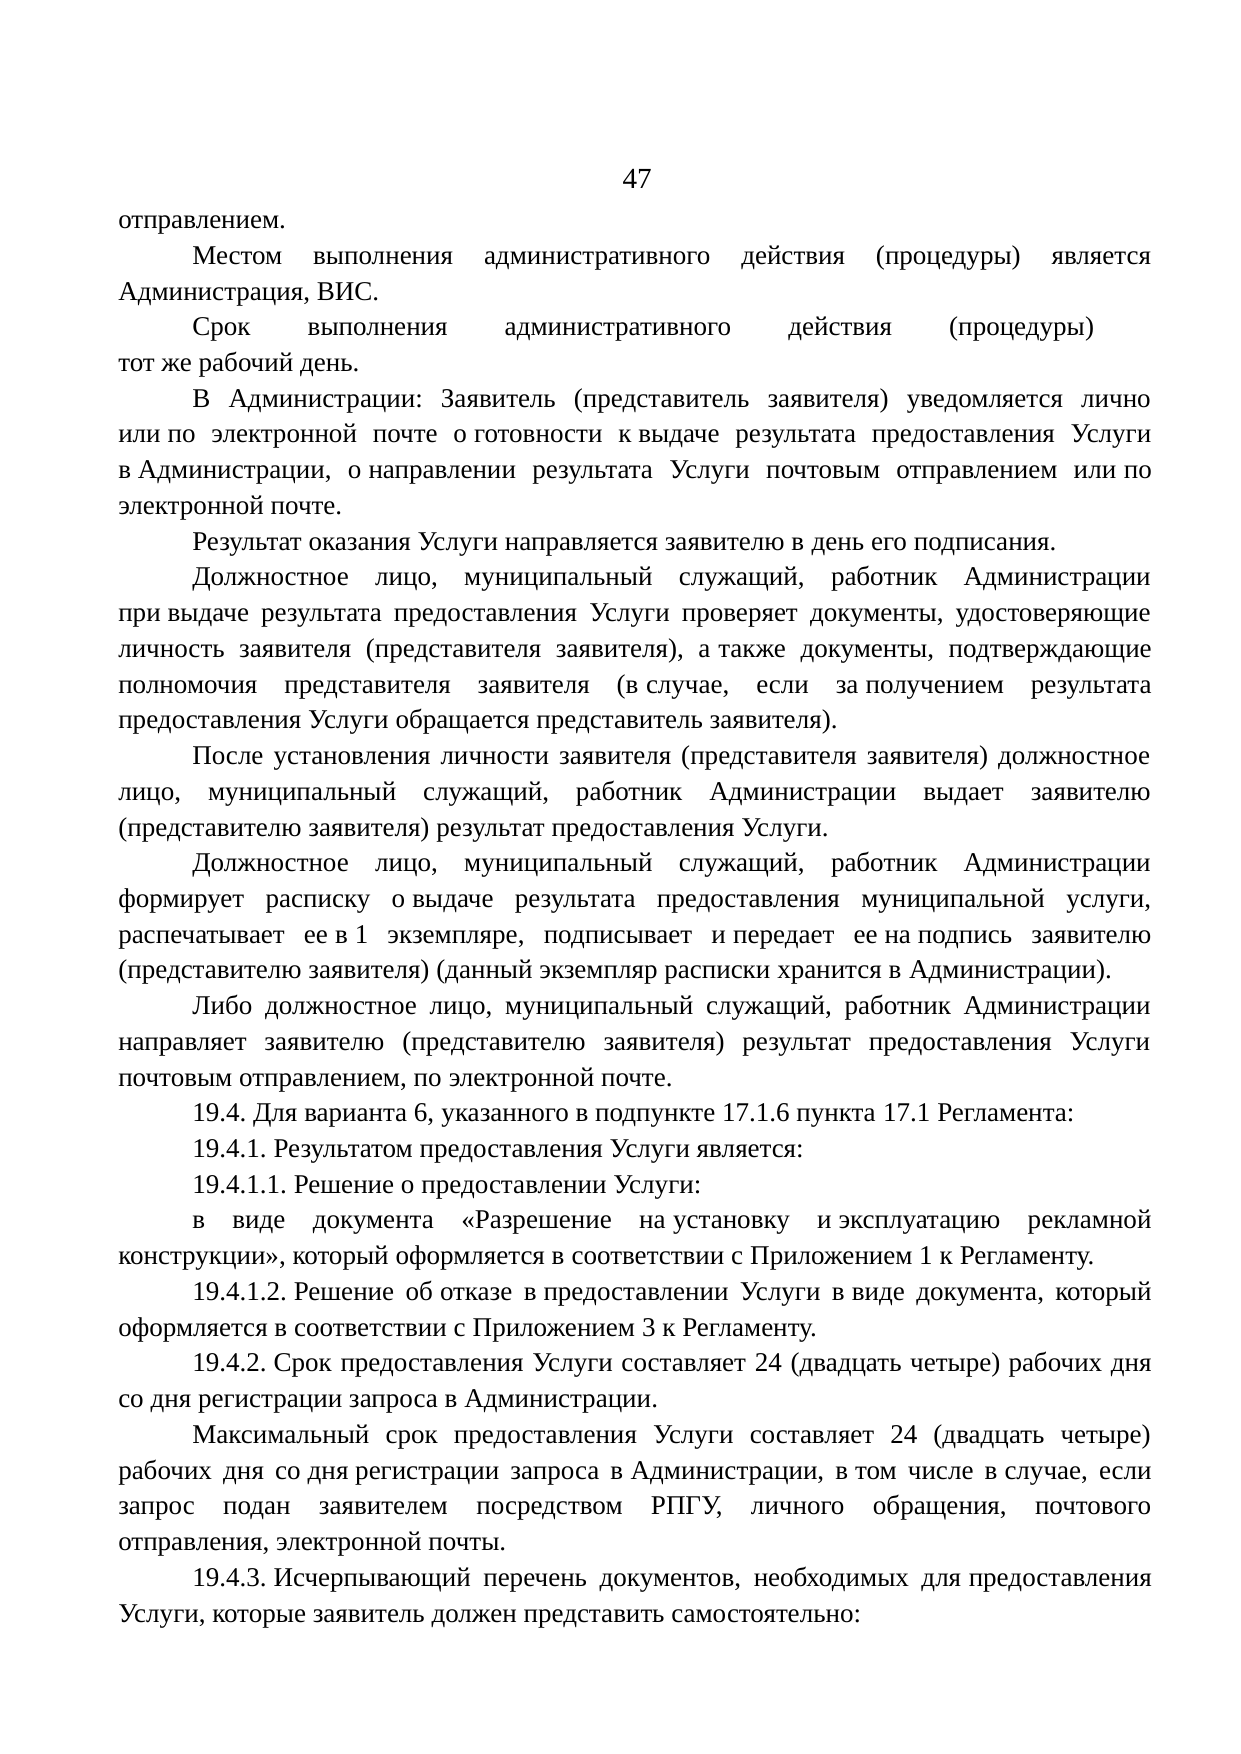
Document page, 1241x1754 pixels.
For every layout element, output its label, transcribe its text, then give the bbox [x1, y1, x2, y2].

text Местом выполнения административного действия (процедуры) является Администрация, ВИС. [118, 239, 1152, 306]
text Либо должностное лицо, муниципальный служащий, работник Администрации направляет заявителю (представителю заявителя) результат предоставления Услуги почтовым отправлением, по электронной почте. [118, 989, 1152, 1092]
text После установления личности заявителя (представителя заявителя) должностное лицо, муниципальный служащий, работник Администрации выдает заявителю (представителю заявителя) результат предоставления Услуги. [118, 739, 1152, 842]
text 19.4. Для варианта 6, указанного в подпункте 17.1.6 пункта 17.1 Регламента: [118, 1096, 1152, 1128]
text 19.4.1. Результатом предоставления Услуги является: [118, 1132, 1152, 1163]
text 19.4.3. Исчерпывающий перечень документов, необходимых для предоставления Услуги, которые заявитель должен представить самостоятельно: [118, 1561, 1152, 1628]
text 19.4.1.2. Решение об отказе в предоставлении Услуги в виде документа, который оформляется в соответствии с Приложением 3 к Регламенту. [118, 1275, 1152, 1342]
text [118, 203, 1152, 234]
text Должностное лицо, муниципальный служащий, работник Администрации при выдаче результата предоставления Услуги проверяет документы, удостоверяющие личность заявителя (представителя заявителя), а также документы, подтверждающие полномочия представителя заявителя (в случае, если за получением результата предоставления Услуги обращается представитель заявителя). [118, 561, 1152, 734]
text Результат оказания Услуги направляется заявителю в день его подписания. [118, 525, 1152, 556]
text В Администрации: Заявитель (представитель заявителя) уведомляется лично или по электронной почте о готовности к выдаче результата предоставления Услуги в Администрации, о направлении результата Услуги почтовым отправлением или по электронной почте. [118, 382, 1152, 520]
text в виде документа «Разрешение на установку и эксплуатацию рекламной конструкции», который оформляется в соответствии с Приложением 1 к Регламенту. [118, 1204, 1152, 1271]
text 19.4.1.1. Решение о предоставлении Услуги: [118, 1168, 1152, 1199]
text 19.4.2. Срок предоставления Услуги составляет 24 (двадцать четыре) рабочих дня со дня регистрации запроса в Администрации. [118, 1347, 1152, 1413]
text Должностное лицо, муниципальный служащий, работник Администрации формирует расписку о выдаче результата предоставления муниципальной услуги, распечатывает ее в 1 экземпляре, подписывает и передает ее на подпись заявителю (представителю заявителя) (данный экземпляр расписки хранится в Администрации). [118, 846, 1152, 985]
text Срок выполнения административного действия (процедуры) тот же рабочий день. [118, 310, 1152, 377]
text Максимальный срок предоставления Услуги составляет 24 (двадцать четыре) рабочих дня со дня регистрации запроса в Администрации, в том числе в случае, если запрос подан заявителем посредством РПГУ, личного обращения, почтового отправления, электронной почты. [118, 1418, 1152, 1556]
